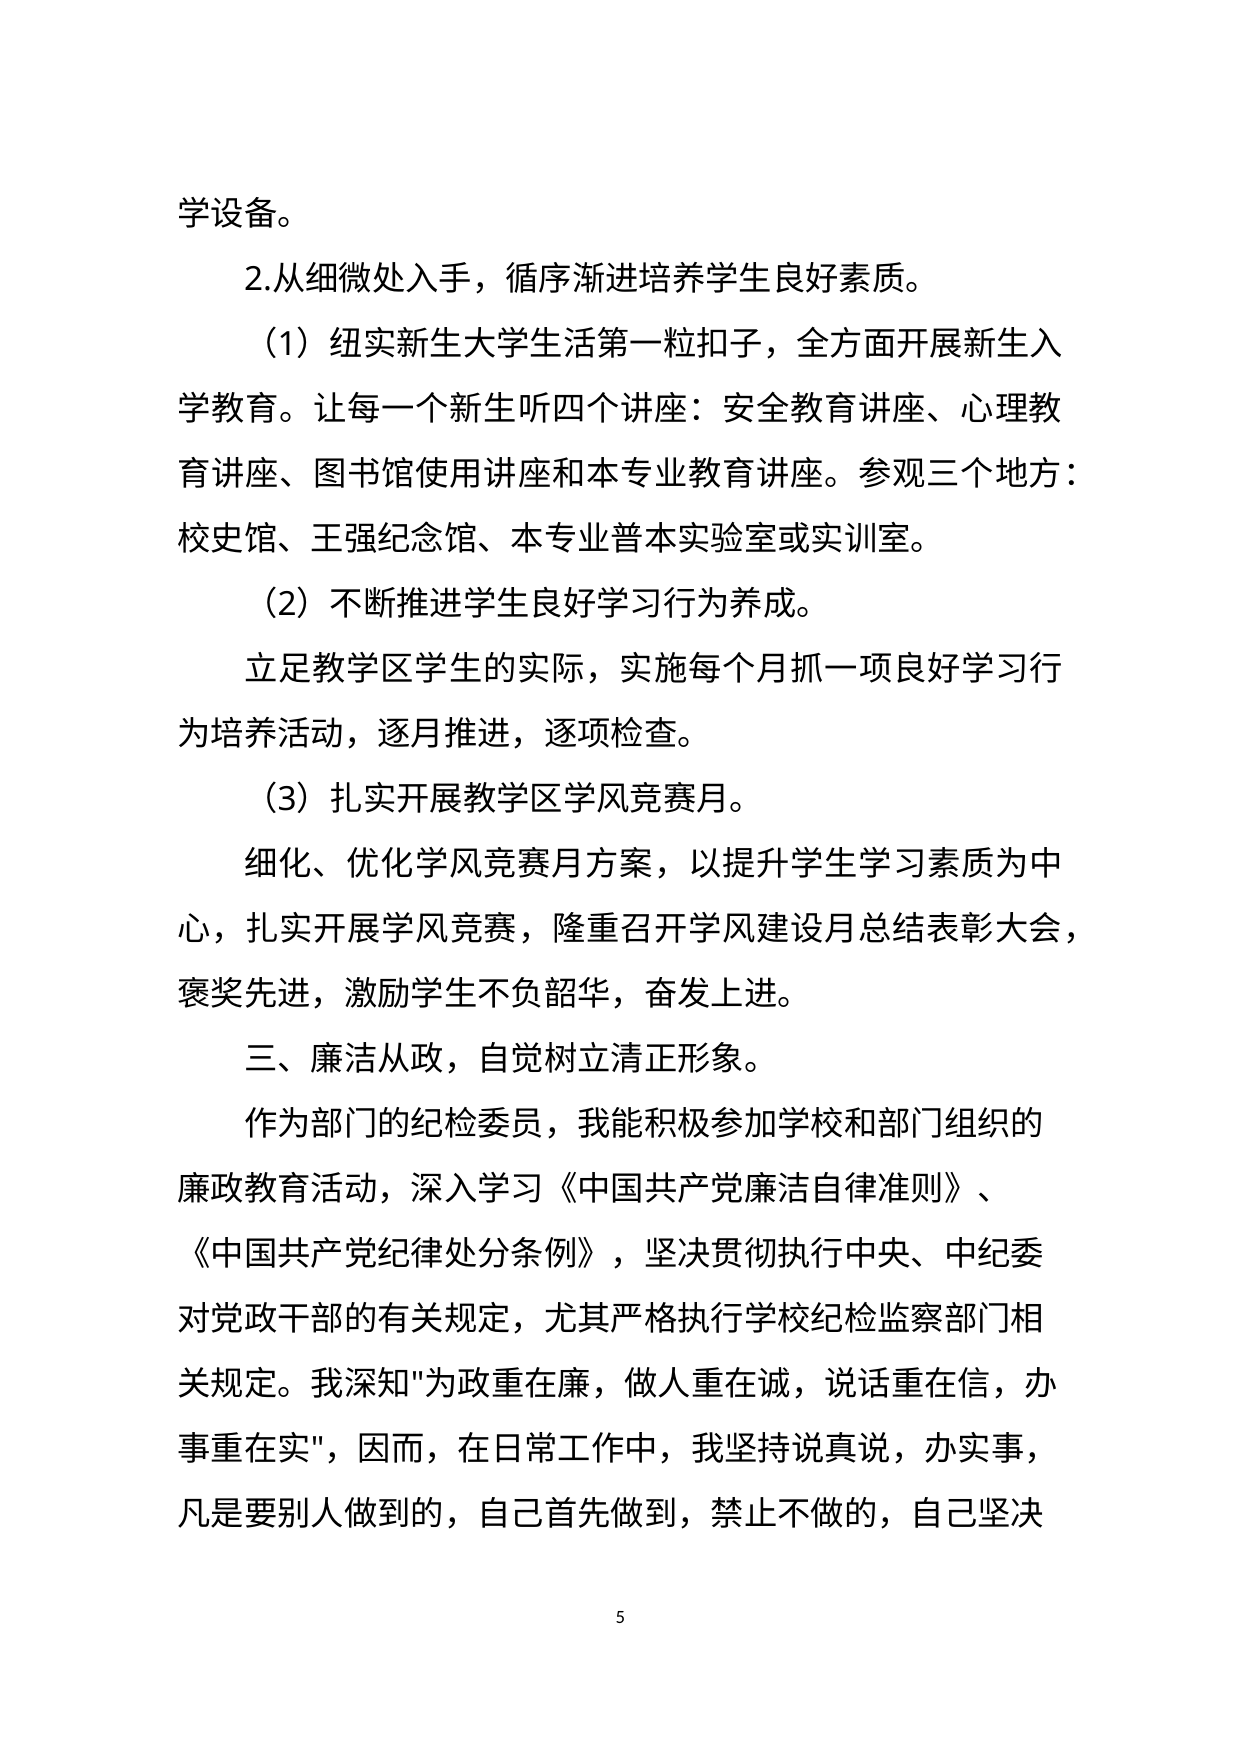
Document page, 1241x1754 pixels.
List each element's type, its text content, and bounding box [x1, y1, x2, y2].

text 细化、优化学风竞赛月方案，以提升学生学习素质为中心，扎实开展学风竞赛，隆重召开学风建设月总结表彰大会，褒奖先进，激励学生不负韶华，奋发上进。 [177, 828, 1063, 1023]
text 立足教学区学生的实际，实施每个月抓一项良好学习行为培养活动，逐月推进，逐项检查。 [177, 633, 1063, 763]
text 三、廉洁从政，自觉树立清正形象。 [177, 1023, 1063, 1088]
text （1）纽实新生大学生活第一粒扣子，全方面开展新生入学教育。让每一个新生听四个讲座：安全教育讲座、心理教育讲座、图书馆使用讲座和本专业教育讲座。参观三个地方：校史馆、王强纪念馆、本专业普本实验室或实训室。 [177, 308, 1063, 568]
text 2.从细微处入手，循序渐进培养学生良好素质。 [177, 243, 1063, 308]
text （3）扎实开展教学区学风竞赛月。 [177, 763, 1063, 828]
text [177, 178, 1063, 243]
text （2）不断推进学生良好学习行为养成。 [177, 568, 1063, 633]
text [177, 1088, 1063, 1543]
